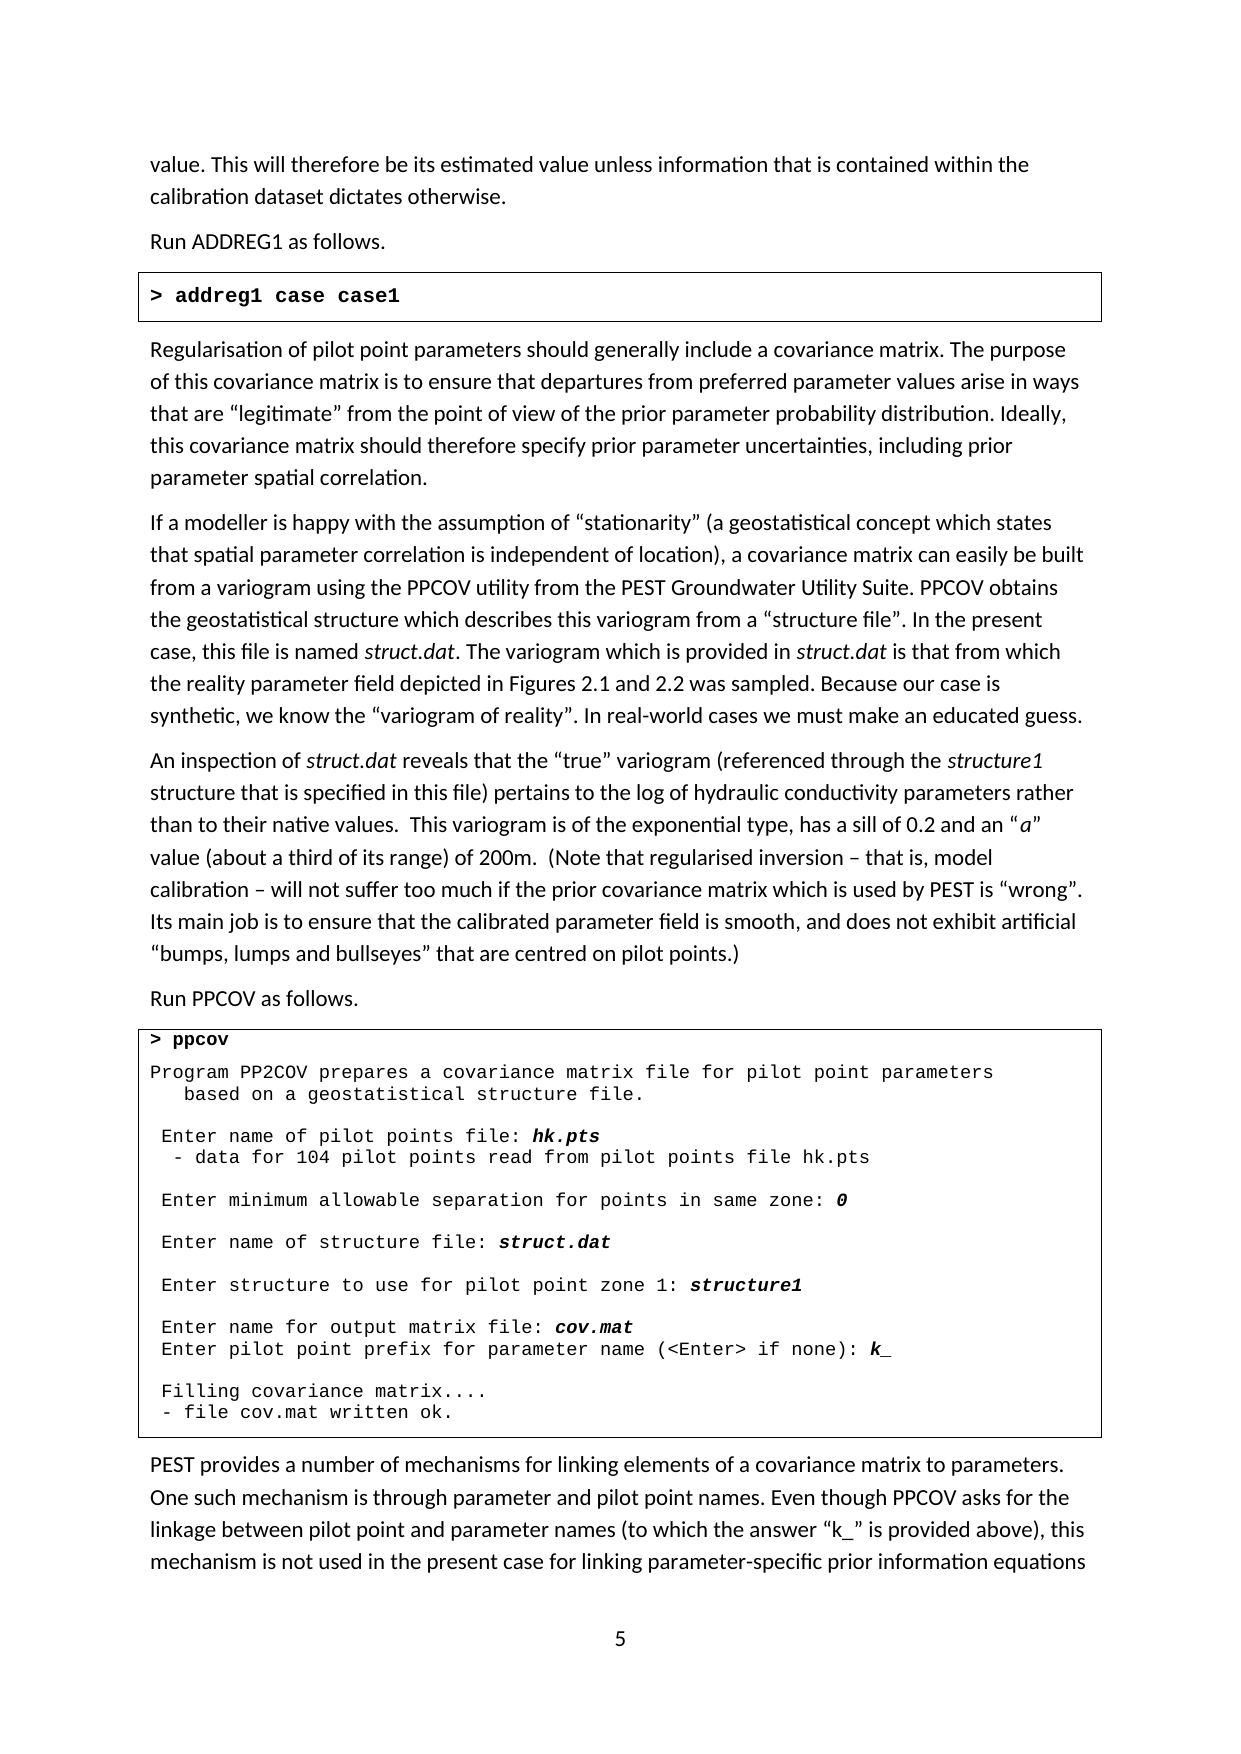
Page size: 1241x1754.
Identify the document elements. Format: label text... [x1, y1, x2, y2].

text Run ADDREG1 as follows. [150, 227, 1090, 255]
table_header > ppcov Program PP2COV prepares a covariance matrix file for pilot point parameters based on a geostatistical structure file. Enter name of pilot points file: hk.pts - data for 104 pilot points read from pilot points file hk.pts Enter minimum allowable separation for points in same zone: 0 Enter name of structure file: struct.dat Enter structure to use for pilot point zone 1: structure1 Enter name for output matrix file: cov.mat Enter pilot point prefix for parameter name (<Enter> if none): k_ Filling covariance matrix.... - file cov.mat written ok. [139, 1030, 1101, 1437]
text An inspection of struct.dat reveals that the “true” variogram (referenced through the structure1 structure that is specified in this file) pertains to the log of hydraulic conductivity parameters rather than to their native values. This variogram is of the exponential type, has a sill of 0.2 and an “a” value (about a third of its range) of 200m. (Note that regularised inversion – that is, model calibration – will not suffer too much if the prior covariance matrix which is used by PEST is “wrong”. Its main job is to ensure that the calibrated parameter field is smooth, and does not exhibit artificial “bumps, lumps and bullseyes” that are centred on pilot points.) [150, 746, 1090, 967]
text Run PPCOV as follows. [150, 984, 1090, 1012]
text Regularisation of pilot point parameters should generally include a covariance matrix. The purpose of this covariance matrix is to ensure that departures from preferred parameter values arise in ways that are “legitimate” from the point of view of the prior parameter probability distribution. Ideally, this covariance matrix should therefore specify prior parameter uncertainties, including prior parameter spatial correlation. [150, 335, 1090, 492]
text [150, 150, 1090, 210]
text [150, 1451, 1090, 1575]
text If a modeller is happy with the assumption of “stationarity” (a geostatistical concept which states that spatial parameter correlation is independent of location), a covariance matrix can easily be built from a variogram using the PPCOV utility from the PEST Groundwater Utility Suite. PPCOV obtains the geostatistical structure which describes this variogram from a “structure file”. In the present case, this file is named struct.dat. The variogram which is provided in struct.dat is that from which the reality parameter field depicted in Figures 2.1 and 2.2 was sampled. Because our case is synthetic, we know the “variogram of reality”. In real-world cases we must make an educated guess. [150, 508, 1090, 729]
table_header > addreg1 case case1 [139, 273, 1101, 321]
